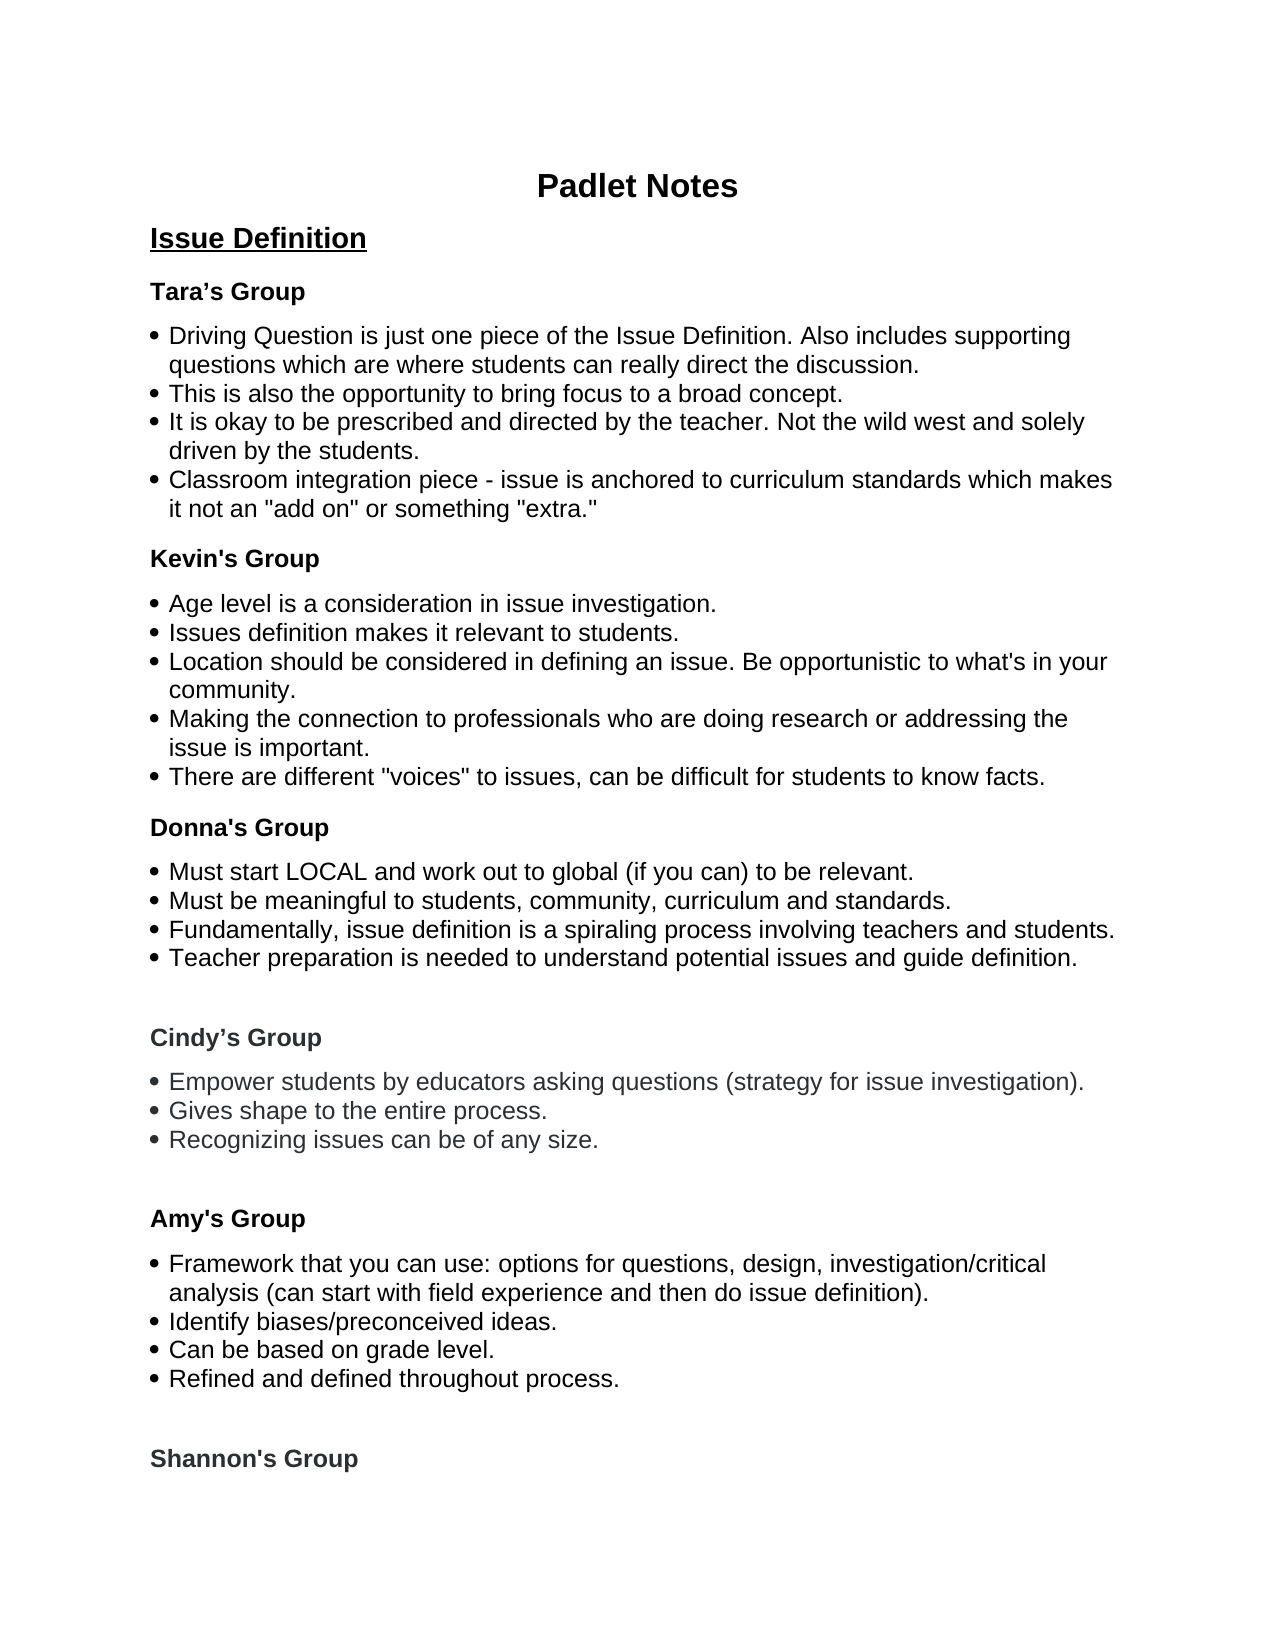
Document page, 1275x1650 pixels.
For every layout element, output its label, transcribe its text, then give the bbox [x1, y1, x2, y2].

list Identify biases/preconceived ideas. [150, 1306, 1125, 1335]
list Can be based on grade level. [150, 1335, 1125, 1364]
list Location should be considered in defining an issue. Be opportunistic to what's in your community. [150, 647, 1125, 704]
list Issues definition makes it relevant to students. [150, 618, 1125, 647]
text Issue Definition [150, 220, 1125, 255]
text Amy's Group [150, 1198, 1125, 1233]
list Classroom integration piece - issue is anchored to curriculum standards which makes it not an "add on" or something "extra." [150, 465, 1125, 523]
list There are different "voices" to issues, can be difficult for students to know facts. [150, 762, 1125, 791]
list Fundamentally, issue definition is a spiraling process involving teachers and students. [150, 914, 1125, 943]
list This is also the opportunity to bring focus to a broad concept. [150, 378, 1125, 407]
text Shannon's Group [150, 1437, 1125, 1472]
list Framework that you can use: options for questions, design, investigation/critical analysis (can start with field experience and then do issue definition). [150, 1249, 1125, 1306]
list Must start LOCAL and work out to global (if you can) to be relevant. [150, 857, 1125, 886]
text Tara’s Group [150, 270, 1125, 305]
list Age level is a consideration in issue investigation. [150, 589, 1125, 618]
text Kevin's Group [150, 538, 1125, 573]
list Driving Question is just one piece of the Issue Definition. Also includes supporting questions which are where students can really direct the discussion. [150, 321, 1125, 378]
list Must be meaningful to students, community, curriculum and standards. [150, 886, 1125, 914]
list Gives shape to the entire process. [150, 1096, 1125, 1125]
text Donna's Group [150, 806, 1125, 841]
list Refined and defined throughout process. [150, 1364, 1125, 1393]
text Padlet Notes [150, 166, 1125, 204]
list Recognizing issues can be of any size. [150, 1125, 1125, 1154]
list Teacher preparation is needed to understand potential issues and guide definition. [150, 943, 1125, 972]
list It is okay to be prescribed and directed by the teacher. Not the wild west and solely driven by the students. [150, 407, 1125, 465]
list Empower students by educators asking questions (strategy for issue investigation). [150, 1067, 1125, 1096]
text Cindy’s Group [150, 1017, 1125, 1052]
list Making the connection to professionals who are doing research or addressing the issue is important. [150, 704, 1125, 762]
